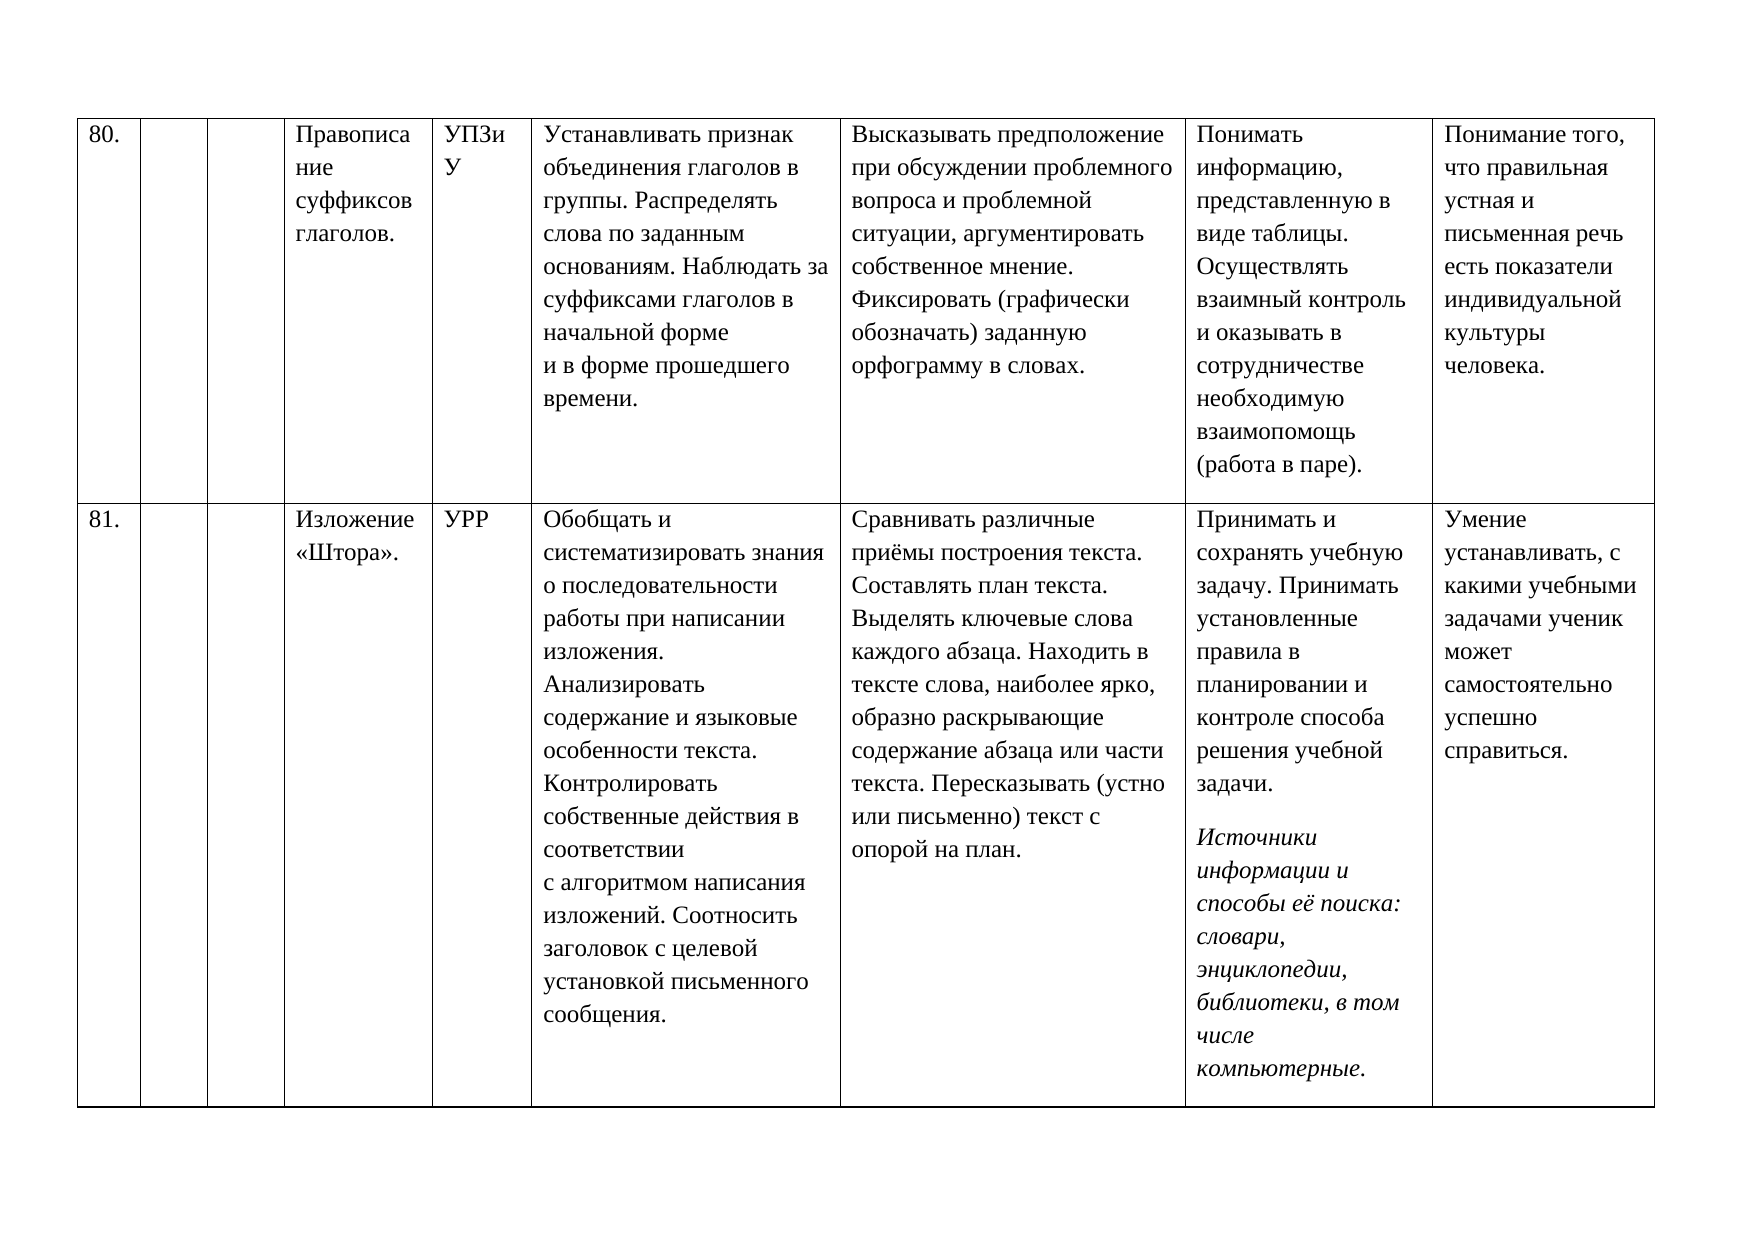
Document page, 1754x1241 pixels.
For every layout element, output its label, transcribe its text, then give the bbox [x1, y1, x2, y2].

table_cell [208, 119, 284, 503]
table_cell Обобщать и систематизировать знания о последовательности работы при написании изложения. Анализировать содержание и языковые особенности текста. Контролировать собственные действия в соответствии с алгоритмом написания изложений. Соотносить заголовок с целевой установкой письменного сообщения. [532, 504, 840, 1106]
table_cell Принимать и сохранять учебную задачу. Принимать установленные правила в планировании и контроле способа решения учебной задачи. Источники информации и способы её поиска: словари, энциклопедии, библиотеки, в том числе компьютерные. [1186, 504, 1432, 1106]
table_cell Умение устанавливать, с какими учебными задачами ученик может самостоятельно успешно справиться. [1433, 504, 1654, 1106]
table_cell УРР [433, 504, 531, 1106]
table_cell Понимать информацию, представленную в виде таблицы. Осуществлять взаимный контроль и оказывать в сотрудничестве необходимую взаимопомощь (работа в паре). [1186, 119, 1432, 503]
table_cell Высказывать предположение при обсуждении проблемного вопроса и проблемной ситуации, аргументировать собственное мнение. Фиксировать (графически обозначать) заданную орфограмму в словах. [841, 119, 1185, 503]
table_cell Сравнивать различные приёмы построения текста. Составлять план текста. Выделять ключевые слова каждого абзаца. Находить в тексте слова, наиболее ярко, образно раскрывающие содержание абзаца или части текста. Пересказывать (устно или письменно) текст с опорой на план. [841, 504, 1185, 1106]
table_cell [208, 504, 284, 1106]
table_cell [141, 119, 207, 503]
table_cell Правописание суффиксов глаголов. [285, 119, 432, 503]
table_cell Понимание того, что правильная устная и письменная речь есть показатели индивидуальной культуры человека. [1433, 119, 1654, 503]
table_cell [141, 504, 207, 1106]
table_cell [78, 504, 140, 1106]
table_cell [78, 119, 140, 503]
table_cell Устанавливать признак объединения глаголов в группы. Распределять слова по заданным основаниям. Наблюдать за суффиксами глаголов в начальной форме и в форме прошедшего времени. [532, 119, 840, 503]
table_cell УПЗиУ [433, 119, 531, 503]
table_cell Изложение «Штора». [285, 504, 432, 1106]
